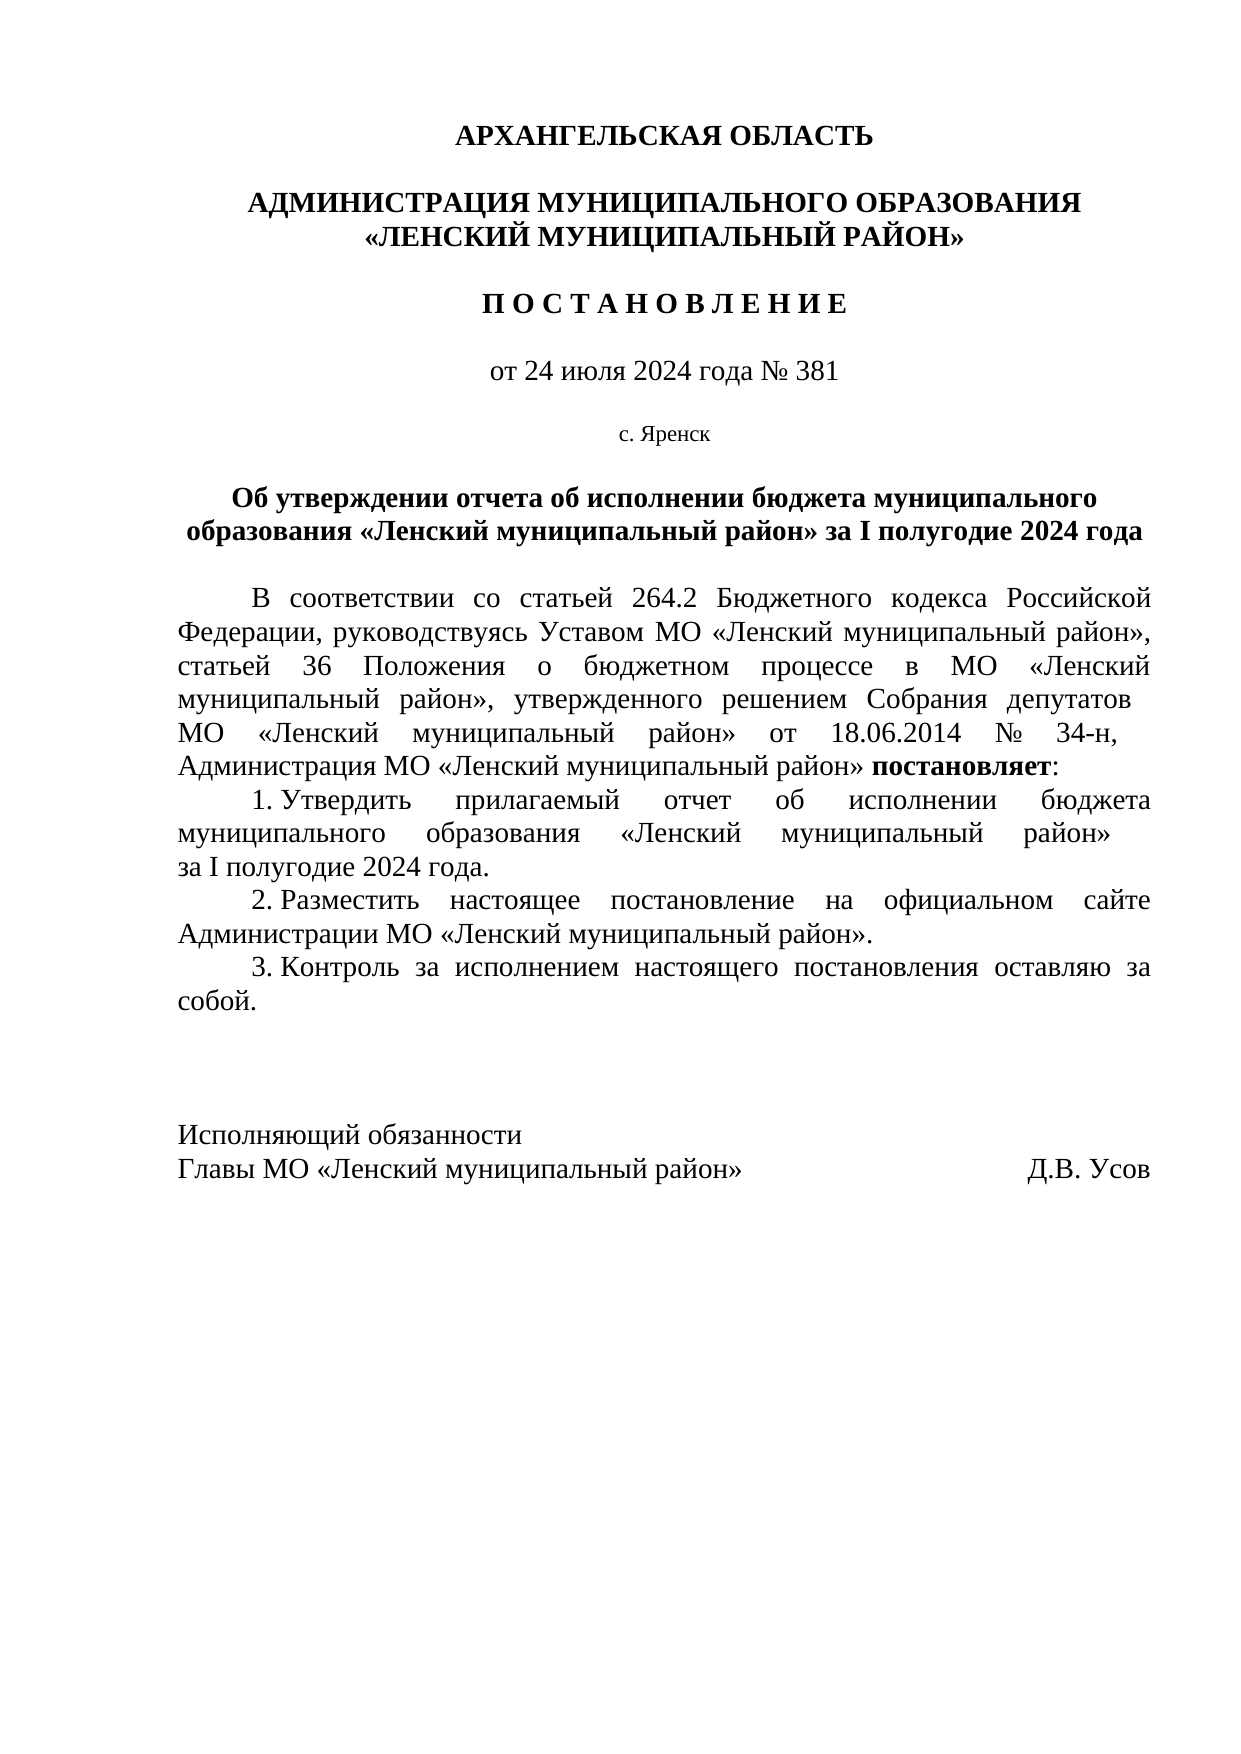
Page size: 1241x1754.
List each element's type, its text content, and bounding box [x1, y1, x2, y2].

text Исполняющий обязанности [177, 1117, 1152, 1151]
list Контроль за исполнением настоящего постановления оставляю за собой. [177, 949, 1152, 1017]
text АРХАНГЕЛЬСКАЯ ОБЛАСТЬ [177, 118, 1152, 152]
text «ЛЕНСКИЙ МУНИЦИПАЛЬНЫЙ РАЙОН» [177, 219, 1152, 252]
text с. Яренск [177, 420, 1152, 446]
text П О С Т А Н О В Л Е Н И Е [177, 286, 1152, 319]
text Об утверждении отчета об исполнении бюджета муниципального образования «Ленский муниципальный район» за I полугодие 2024 года [177, 480, 1152, 547]
text АДМИНИСТРАЦИЯ МУНИЦИПАЛЬНОГО ОБРАЗОВАНИЯ [177, 185, 1152, 219]
text от 24 июля 2024 года № 381 [177, 353, 1152, 386]
list Разместить настоящее постановление на официальном сайте Администрации МО «Ленский муниципальный район». [177, 882, 1152, 949]
list Утвердить прилагаемый отчет об исполнении бюджета муниципального образования «Ленский муниципальный район» за I полугодие 2024 года. [177, 782, 1152, 882]
text В соответствии со статьей 264.2 Бюджетного кодекса Российской Федерации, руководствуясь Уставом МО «Ленский муниципальный район», статьей 36 Положения о бюджетном процессе в МО «Ленский муниципальный район», утвержденного решением Собрания депутатов МО «Ленский муниципальный район» от 18.06.2014 № 34-н, Администрация МО «Ленский муниципальный район» постановляет: [177, 581, 1152, 782]
text Главы МО «Ленский муниципальный район» Д.В. Усов [177, 1151, 1152, 1184]
